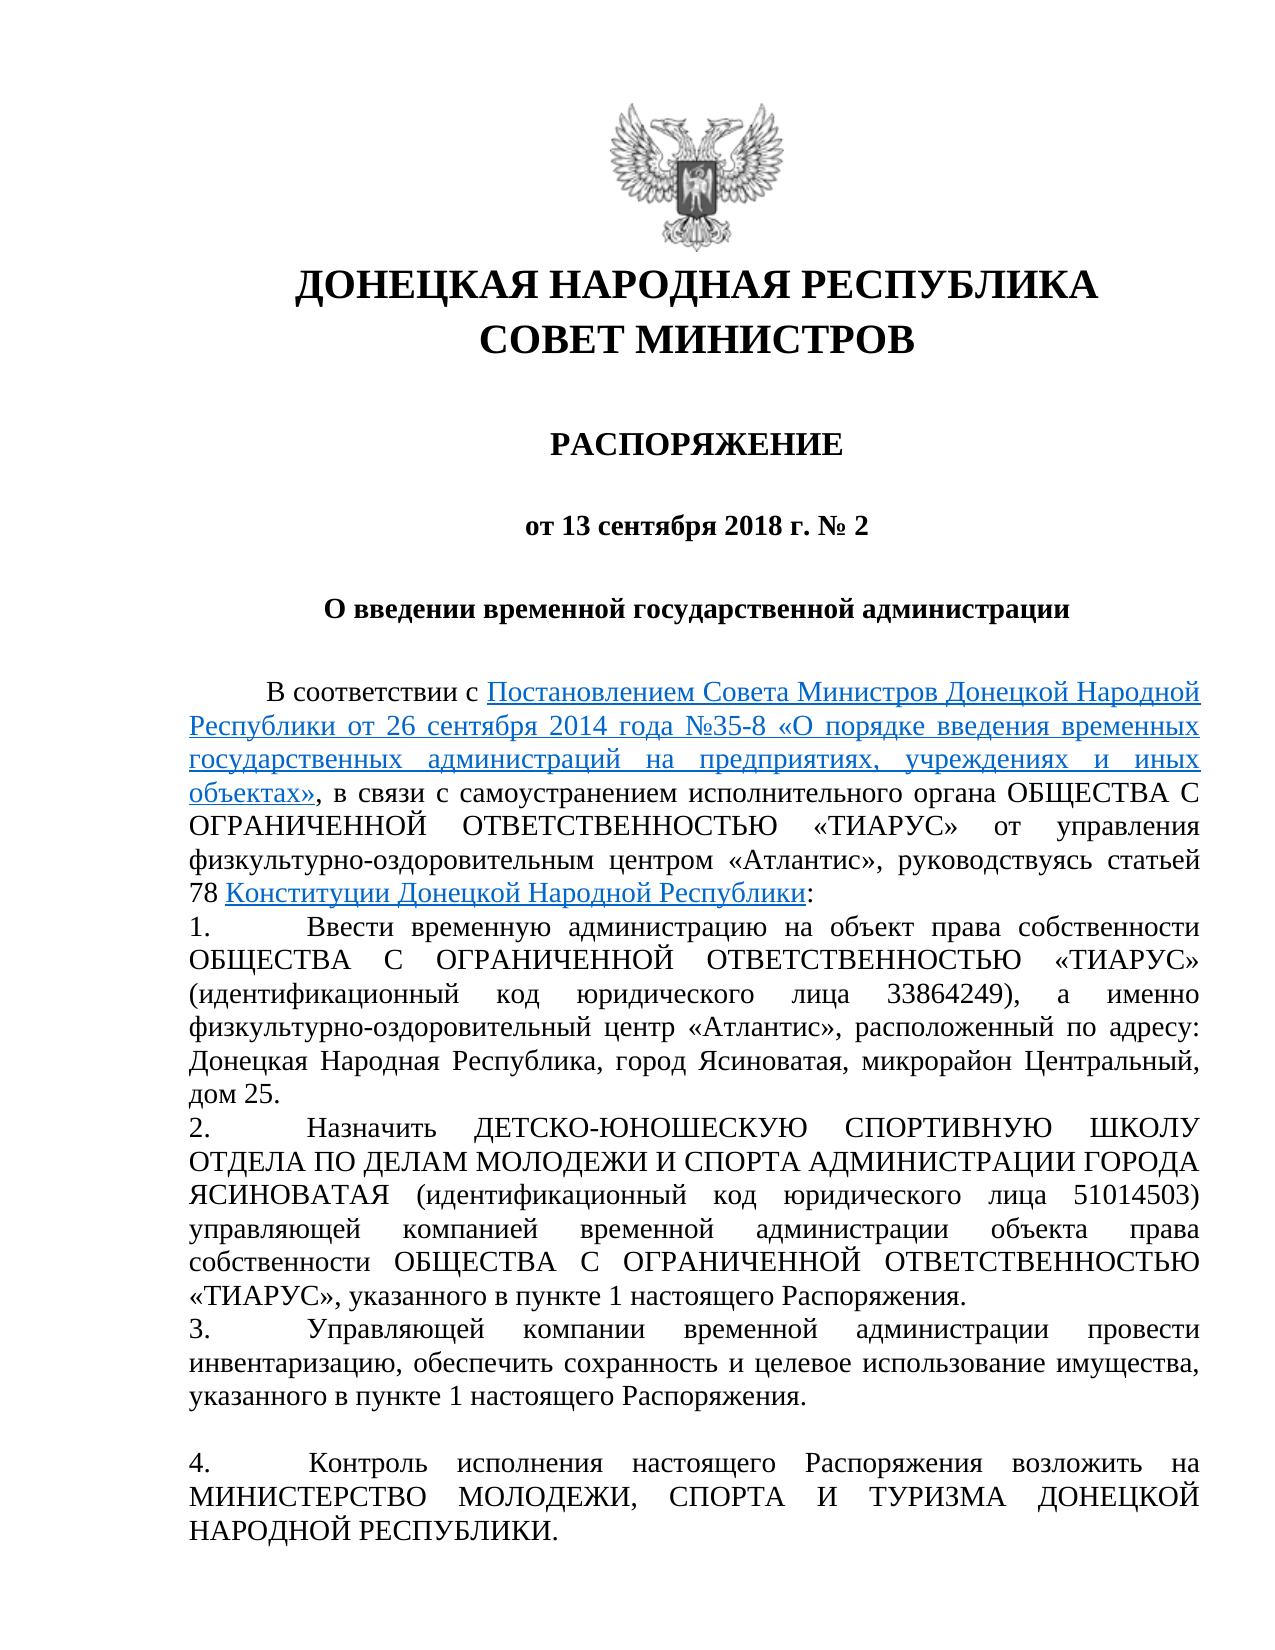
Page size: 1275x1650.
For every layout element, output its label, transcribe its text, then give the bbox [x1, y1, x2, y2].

list Управляющей компании временной администрации провести инвентаризацию, обеспечить сохранность и целевое использование имущества, указанного в пункте 1 настоящего Распоряжения. [189, 1312, 1201, 1446]
text В соответствии с Постановлением Совета Министров Донецкой Народной Республики от 26 сентября 2014 года №35-8 «О порядке введения временных государственных администраций на предприятиях, учреждениях и иных объектах», в связи с самоустранением исполнительного органа ОБЩЕСТВА С ОГРАНИЧЕННОЙ ОТВЕТСТВЕННОСТЬЮ «ТИАРУС» от управления физкультурно-оздоровительным центром «Атлантис», руководствуясь статьей 78 Конституции Донецкой Народной Республики: [189, 772, 1201, 909]
list Назначить ДЕТСКО-ЮНОШЕСКУЮ СПОРТИВНУЮ ШКОЛУ ОТДЕЛА ПО ДЕЛАМ МОЛОДЕЖИ И СПОРТА АДМИНИСТРАЦИИ ГОРОДА ЯСИНОВАТАЯ (идентификационный код юридического лица 51014503) управляющей компанией временной администрации объекта права собственности ОБЩЕСТВА С ОГРАНИЧЕННОЙ ОТВЕТСТВЕННОСТЬЮ «ТИАРУС», указанного в пункте 1 настоящего Распоряжения. [189, 1111, 1201, 1312]
list Ввести временную администрацию на объект права собственности ОБЩЕСТВА С ОГРАНИЧЕННОЙ ОТВЕТСТВЕННОСТЬЮ «ТИАРУС» (идентификационный код юридического лица 33864249), а именно физкультурно-оздоровительный центр «Атлантис», расположенный по адресу: Донецкая Народная Республика, город Ясиноватая, микрорайон Центральный, дом 25. [189, 909, 1201, 1111]
text ДОНЕЦКАЯ НАРОДНАЯ РЕСПУБЛИКА [193, 259, 1201, 307]
picture [610, 103, 784, 252]
text СОВЕТ МИНИСТРОВ [193, 314, 1201, 362]
list Контроль исполнения настоящего Распоряжения возложить на МИНИСТЕРСТВО МОЛОДЕЖИ, СПОРТА И ТУРИЗМА ДОНЕЦКОЙ НАРОДНОЙ РЕСПУБЛИКИ. [189, 1446, 1201, 1547]
text РАСПОРЯЖЕНИЕ [193, 424, 1201, 463]
text В соответствии с Постановлением Совета Министров Донецкой Народной Республики от 26 сентября 2014 года №35-8 «О порядке введения временных государственных администраций на предприятиях, учреждениях и иных объектах», в связи с самоустранением исполнительного органа ОБЩЕСТВА С ОГРАНИЧЕННОЙ ОТВЕТСТВЕННОСТЬЮ «ТИАРУС» от управления физкультурно-оздоровительным центром «Атлантис», руководствуясь статьей 78 Конституции Донецкой Народной Республики: [189, 674, 1201, 770]
text О введении временной государственной администрации [193, 595, 1201, 624]
text от 13 сентября 2018 г. № 2 [193, 512, 1201, 542]
